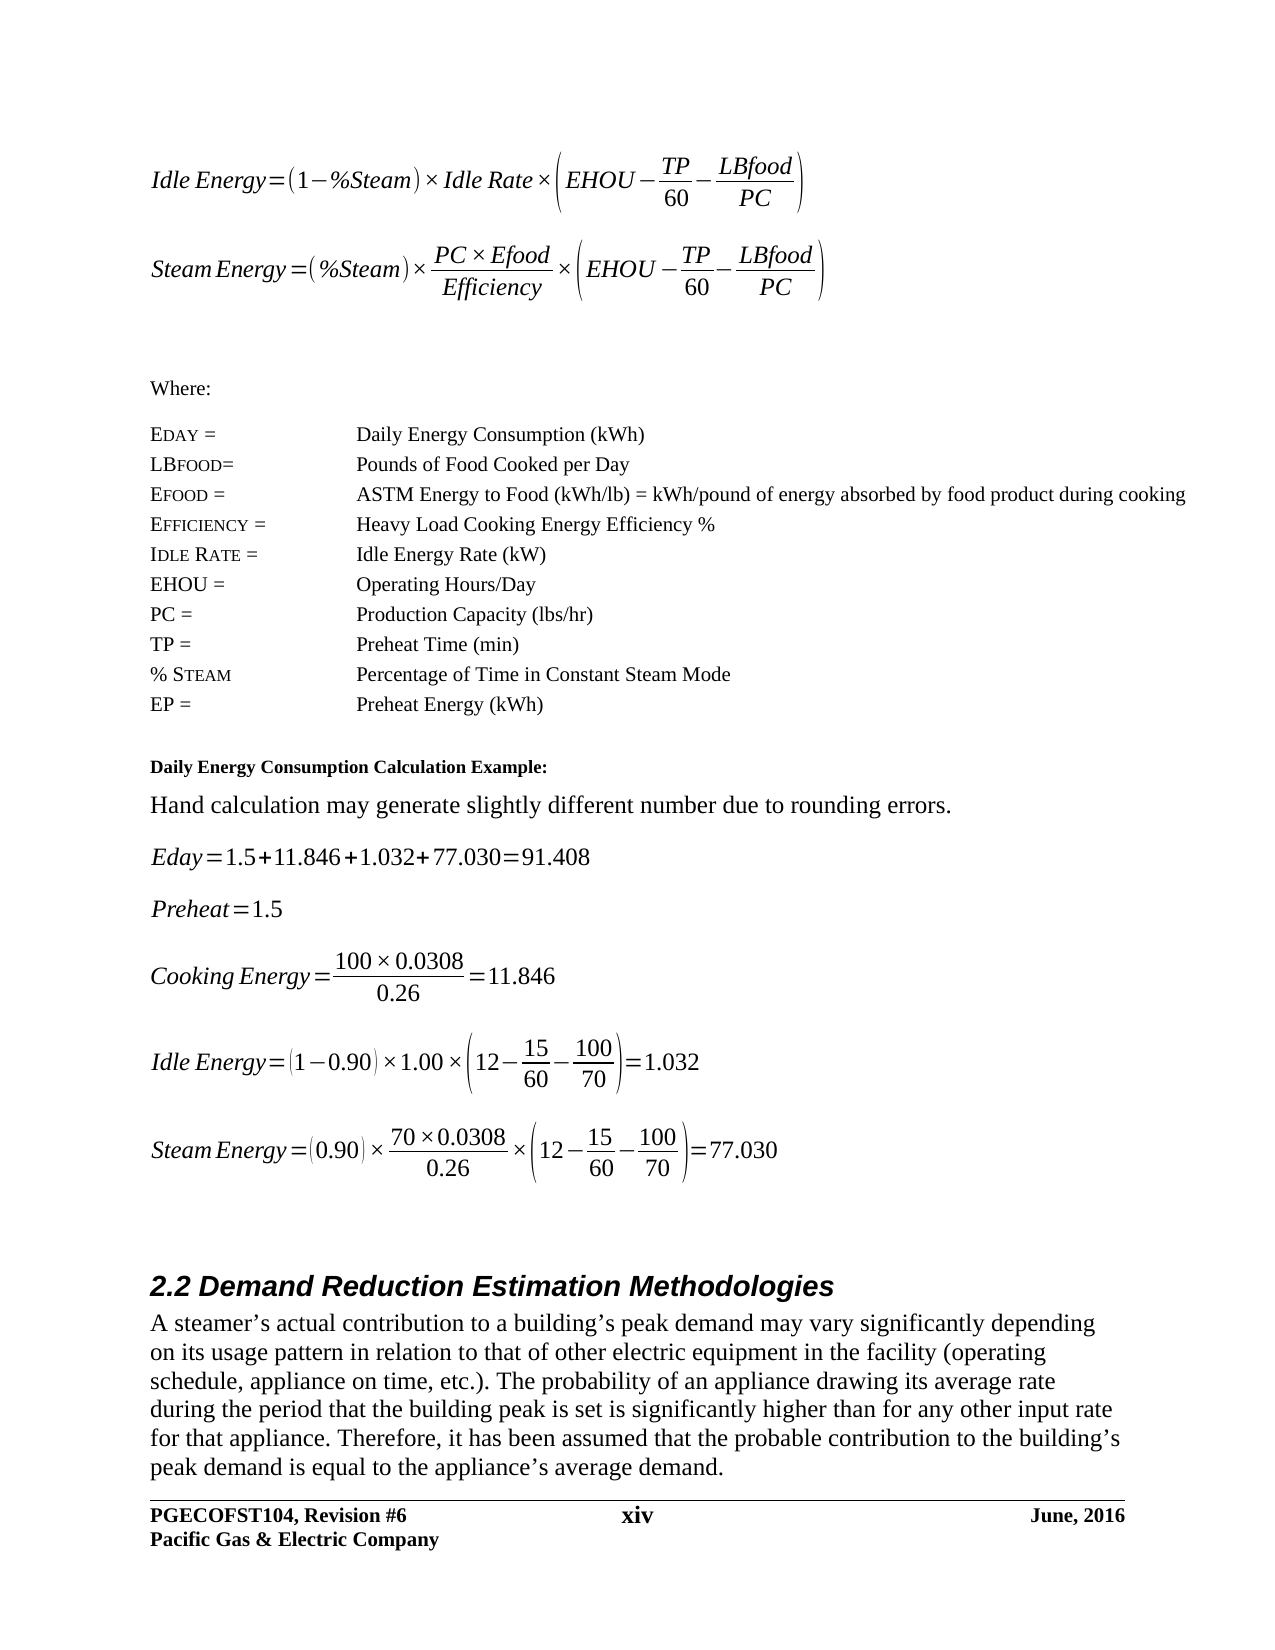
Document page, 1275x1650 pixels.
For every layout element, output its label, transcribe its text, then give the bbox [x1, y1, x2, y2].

table_cell Production Capacity (lbs/hr) [345, 599, 1273, 629]
table_cell % Steam [139, 659, 345, 689]
table_cell Idle Rate = [139, 539, 345, 569]
subtitle 2.2 Demand Reduction Estimation Methodologies [150, 1268, 1125, 1302]
text Daily Energy Consumption Calculation Example: [150, 756, 1125, 777]
table_cell Preheat Energy (kWh) [345, 689, 1273, 719]
table_cell TP = [139, 629, 345, 659]
text Where: [150, 376, 1125, 400]
table_cell Pounds of Food Cooked per Day [345, 449, 1273, 479]
table_cell Operating Hours/Day [345, 569, 1273, 599]
table_cell Efficiency = [139, 509, 345, 539]
table_header Daily Energy Consumption (kWh) [345, 419, 1273, 449]
table_cell EP = [139, 689, 345, 719]
table_cell Heavy Load Cooking Energy Efficiency % [345, 509, 1273, 539]
table_cell Efood = [139, 479, 345, 509]
table_cell Preheat Time (min) [345, 629, 1273, 659]
table_cell Idle Energy Rate (kW) [345, 539, 1273, 569]
text A steamer’s actual contribution to a building’s peak demand may vary significantly depending on its usage pattern in relation to that of other electric equipment in the facility (operating schedule, appliance on time, etc.). The probability of an appliance drawing its average rate during the period that the building peak is set is significantly higher than for any other input rate for that appliance. Therefore, it has been assumed that the probable contribution to the building’s peak demand is equal to the appliance’s average demand. [150, 1308, 1125, 1481]
table_cell Percentage of Time in Constant Steam Mode [345, 659, 1273, 689]
table_header Eday = [139, 419, 345, 449]
table_cell ASTM Energy to Food (kWh/lb) = kWh/pound of energy absorbed by food product during cooking [345, 479, 1273, 509]
table_cell LBfood= [139, 449, 345, 479]
text Hand calculation may generate slightly different number due to rounding errors. [150, 790, 1125, 819]
table_cell PC = [139, 599, 345, 629]
table_cell EHOU = [139, 569, 345, 599]
